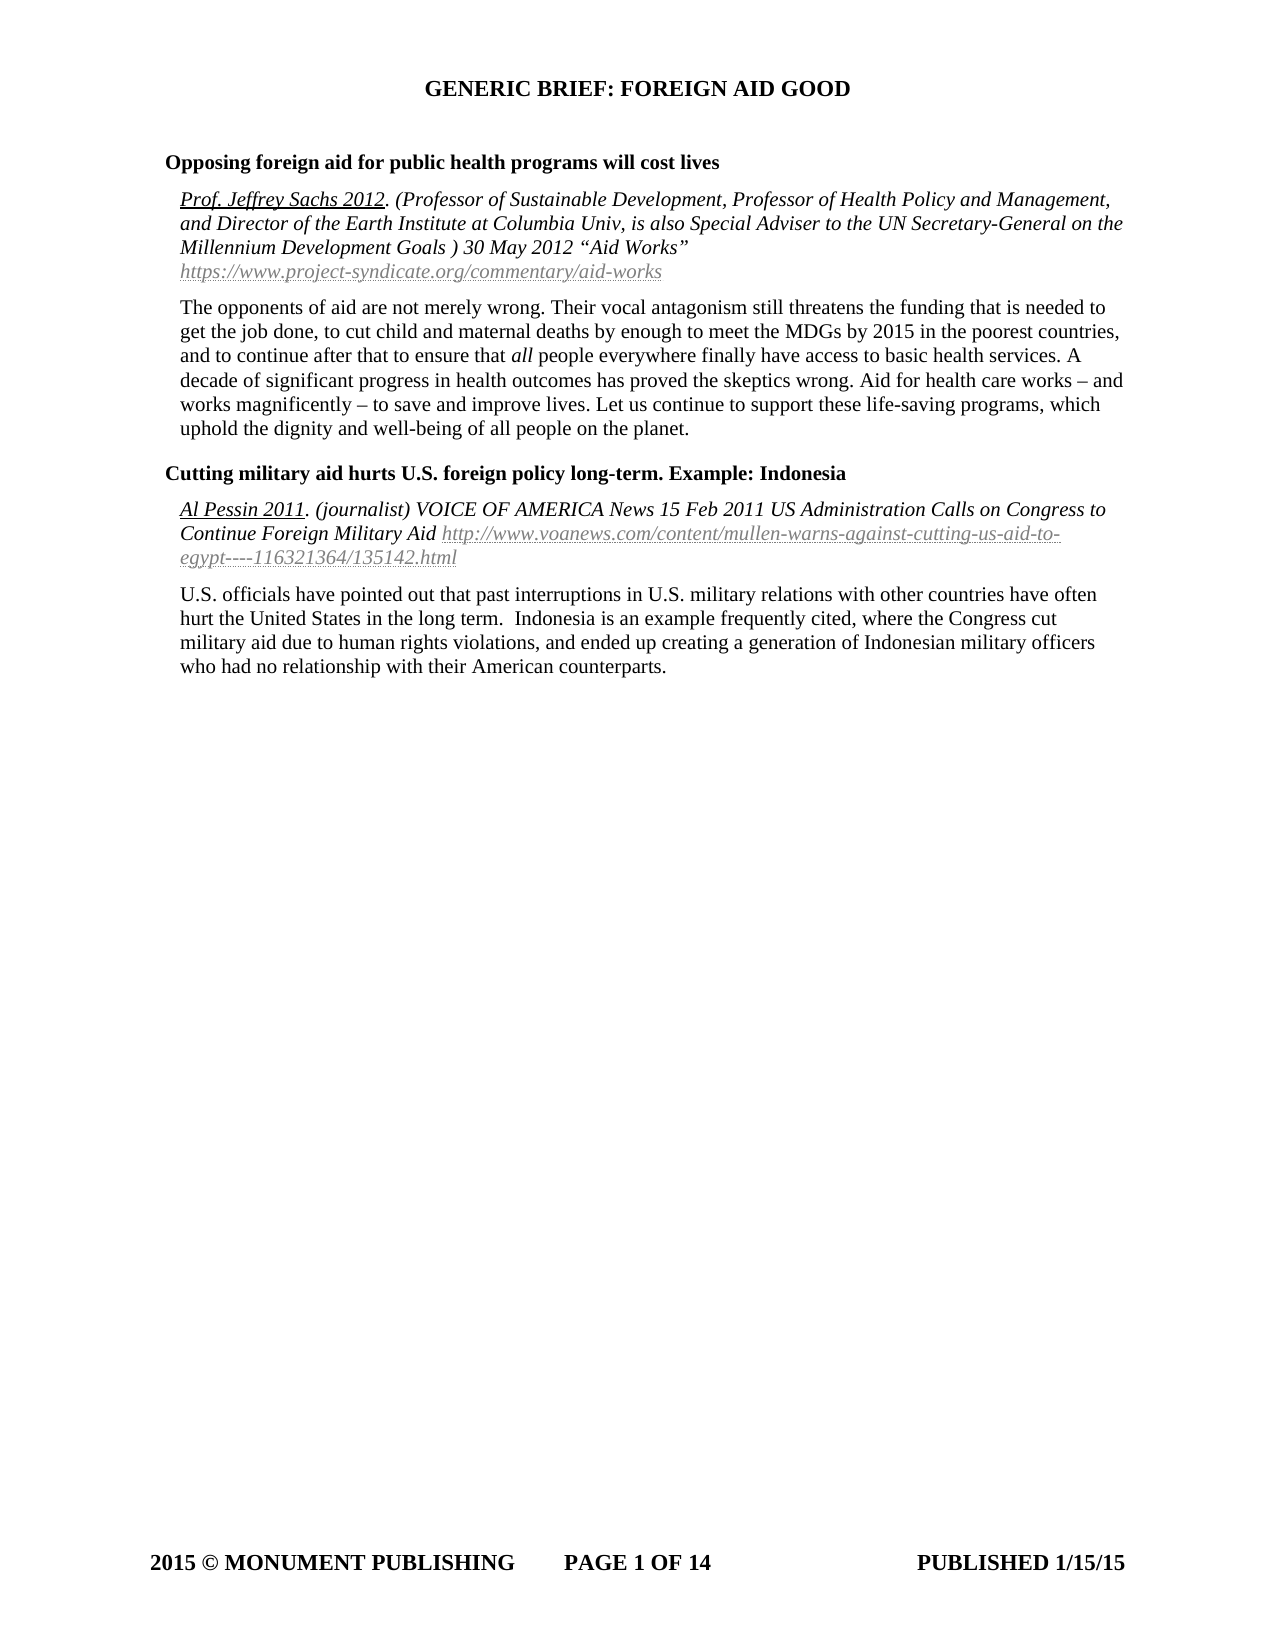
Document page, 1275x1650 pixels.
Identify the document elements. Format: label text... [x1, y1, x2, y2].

text The opponents of aid are not merely wrong. Their vocal antagonism still threatens the funding that is needed to get the job done, to cut child and maternal deaths by enough to meet the MDGs by 2015 in the poorest countries, and to continue after that to ensure that all people everywhere finally have access to basic health services. A decade of significant progress in health outcomes has proved the skeptics wrong. Aid for health care works – and works magnificently – to save and improve lives. Let us continue to support these life-saving programs, which uphold the dignity and well-being of all people on the planet. [180, 295, 1125, 440]
text U.S. officials have pointed out that past interruptions in U.S. military relations with other countries have often hurt the United States in the long term. Indonesia is an example frequently cited, where the Congress cut military aid due to human rights violations, and ended up creating a generation of Indonesian military officers who had no relationship with their American counterparts. [180, 582, 1125, 678]
text Prof. Jeffrey Sachs 2012. (Professor of Sustainable Development, Professor of Health Policy and Management, and Director of the Earth Institute at Columbia Univ, is also Special Adviser to the UN Secretary-General on the Millennium Development Goals ) 30 May 2012 “Aid Works” https://www.project-syndicate.org/commentary/aid-works [180, 187, 1125, 283]
text Opposing foreign aid for public health programs will cost lives [165, 150, 1125, 174]
text Cutting military aid hurts U.S. foreign policy long-term. Example: Indonesia [165, 461, 1125, 484]
text Al Pessin 2011. (journalist) VOICE OF AMERICA News 15 Feb 2011 US Administration Calls on Congress to Continue Foreign Military Aid http://www.voanews.com/content/mullen-warns-against-cutting-us-aid-to-egypt----116321364/135142.html [180, 497, 1125, 569]
